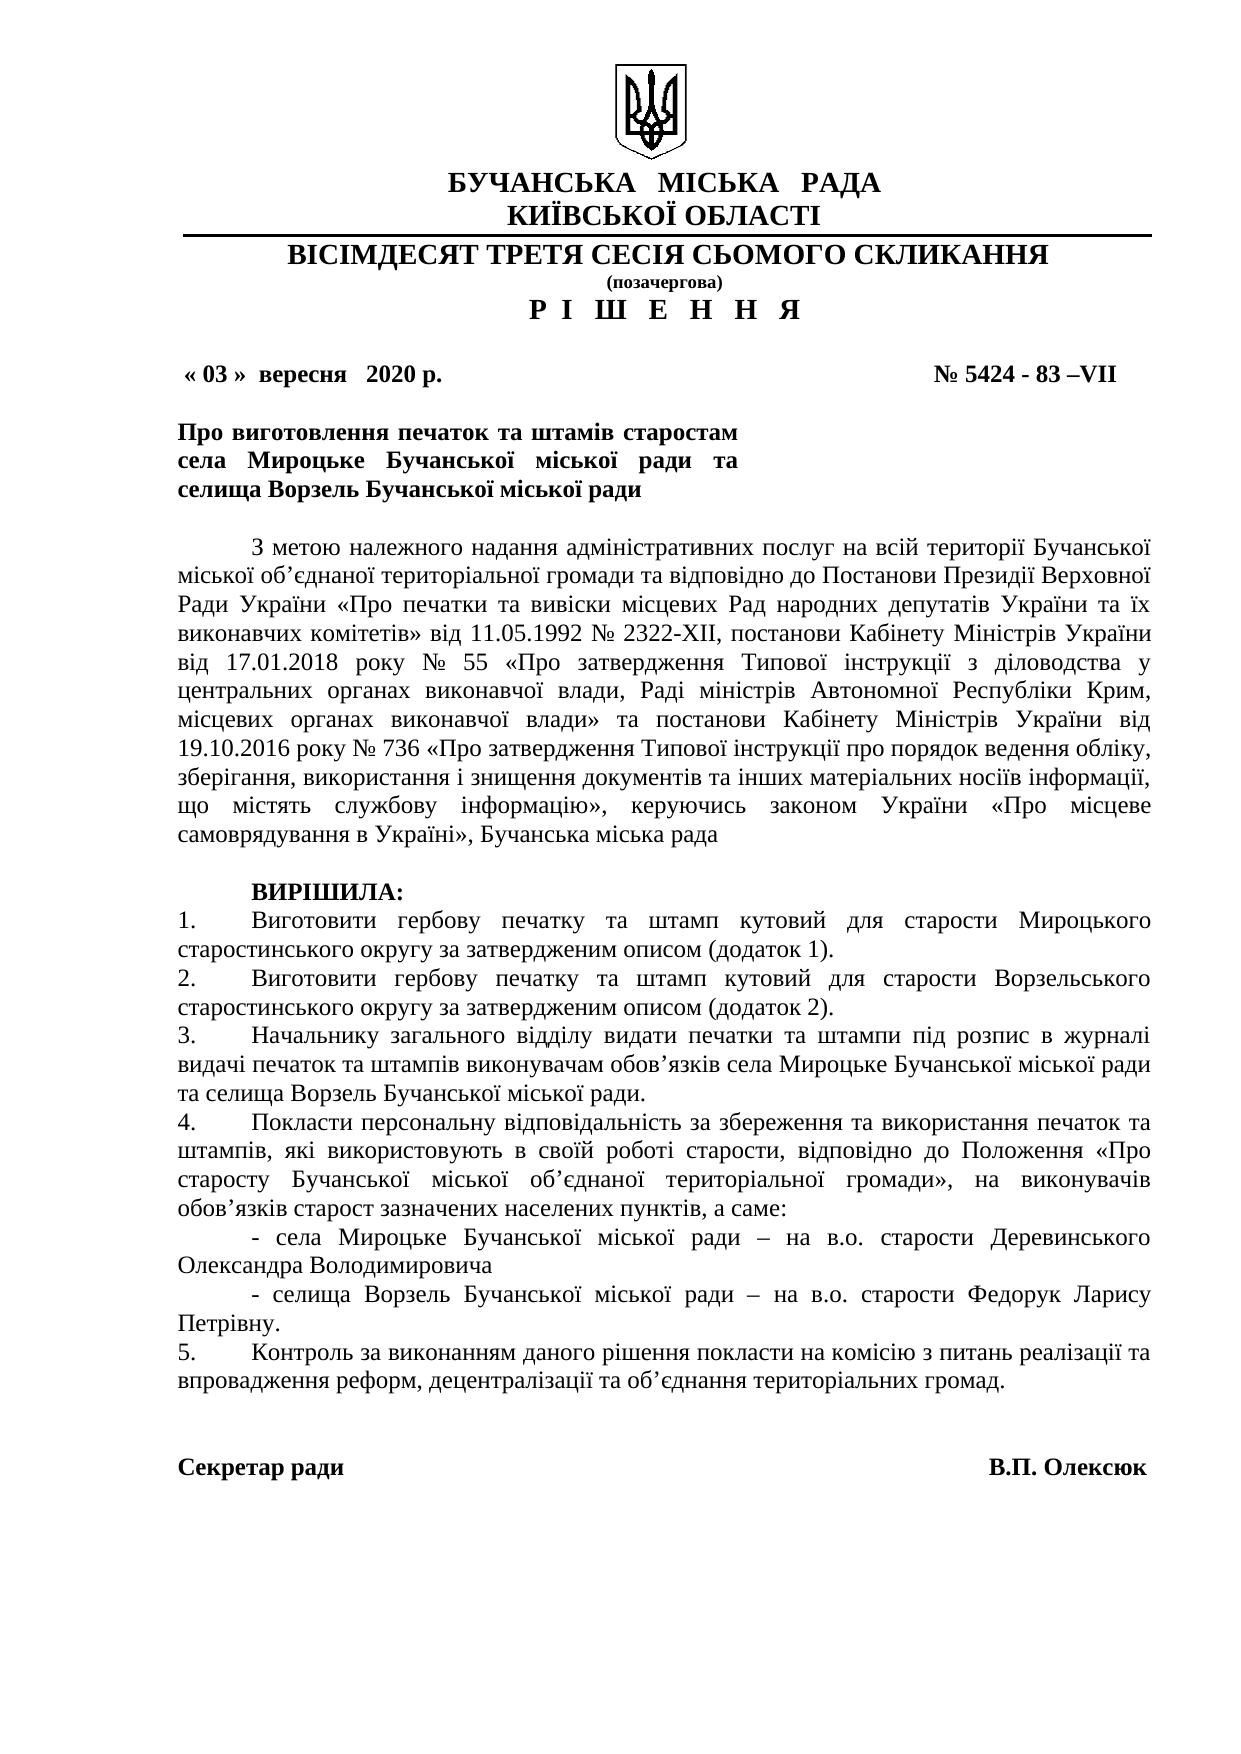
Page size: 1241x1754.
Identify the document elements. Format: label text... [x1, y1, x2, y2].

text ВИРІШИЛА: [177, 877, 1152, 906]
list Контроль за виконанням даного рішення покласти на комісію з питань реалізації та впровадження реформ, децентралізації та об’єднання територіальних громад. [177, 1337, 1152, 1394]
subtitle БУЧАНСЬКА МІСЬКА РАДА [177, 165, 1152, 198]
subtitle КИЇВСЬКОЇ ОБЛАСТІ ПРОЕКТ [183, 198, 1152, 234]
subtitle « 03 » вересня 2020 р. № 5424 - 83 –VІI [177, 359, 1152, 388]
text - селища Ворзель Бучанської міської ради – на в.о. старости Федорук Ларису Петрівну. [177, 1279, 1152, 1337]
text Р І Ш Е Н Н Я [177, 292, 1152, 326]
text (позачергова) [177, 271, 1152, 292]
list Виготовити гербову печатку та штамп кутовий для старости Мироцького старостинського округу за затвердженим описом (додаток 1). [177, 906, 1152, 963]
list Начальнику загального відділу видати печатки та штампи під розпис в журналі видачі печаток та штампів виконувачам обов’язків села Мироцьке Бучанської міської ради та селища Ворзель Бучанської міської ради. [177, 1021, 1152, 1107]
text З метою належного надання адміністративних послуг на всій території Бучанської міської об’єднаної територіальної громади та відповідно до Постанови Президії Верховної Ради України «Про печатки та вивіски місцевих Рад народних депутатів України та їх виконавчих комітетів» від 11.05.1992 № 2322-ХІІ, постанови Кабінету Міністрів України від 17.01.2018 року № 55 «Про затвердження Типової інструкції з діловодства у центральних органах виконавчої влади, Раді міністрів Автономної Республіки Крим, місцевих органах виконавчої влади» та постанови Кабінету Міністрів України від 19.10.2016 року № 736 «Про затвердження Типової інструкції про порядок ведення обліку, зберігання, використання і знищення документів та інших матеріальних носіїв інформації, що містять службову інформацію», керуючись законом України «Про місцеве самоврядування в Україні», Бучанська міська рада [177, 791, 1152, 848]
text ВІСІМДЕСЯТ ТРЕТЯ СЕСІЯ СЬОМОГО СКЛИКАННЯ [177, 237, 1152, 271]
text З метою належного надання адміністративних послуг на всій території Бучанської міської об’єднаної територіальної громади та відповідно до Постанови Президії Верховної Ради України «Про печатки та вивіски місцевих Рад народних депутатів України та їх виконавчих комітетів» від 11.05.1992 № 2322-ХІІ, постанови Кабінету Міністрів України від 17.01.2018 року № 55 «Про затвердження Типової інструкції з діловодства у центральних органах виконавчої влади, Раді міністрів Автономної Республіки Крим, місцевих органах виконавчої влади» та постанови Кабінету Міністрів України від 19.10.2016 року № 736 «Про затвердження Типової інструкції про порядок ведення обліку, зберігання, використання і знищення документів та інших матеріальних носіїв інформації, що містять службову інформацію», керуючись законом України «Про місцеве самоврядування в Україні», Бучанська міська рада [177, 532, 1152, 762]
text - села Мироцьке Бучанської міської ради – на в.о. старости Деревинського Олександра Володимировича [177, 1222, 1152, 1279]
text Секретар ради В.П. Олексюк [177, 1452, 1152, 1481]
text Про виготовлення печаток та штамів старостам села Мироцьке Бучанської міської ради та селища Ворзель Бучанської міської ради [177, 417, 738, 503]
list Покласти персональну відповідальність за збереження та використання печаток та штампів, які використовують в своїй роботі старости, відповідно до Положення «Про старосту Бучанської міської об’єднаної територіальної громади», на виконувачів обов’язків старост зазначених населених пунктів, а саме: [177, 1107, 1152, 1222]
list Виготовити гербову печатку та штамп кутовий для старости Ворзельського старостинського округу за затвердженим описом (додаток 2). [177, 963, 1152, 1021]
